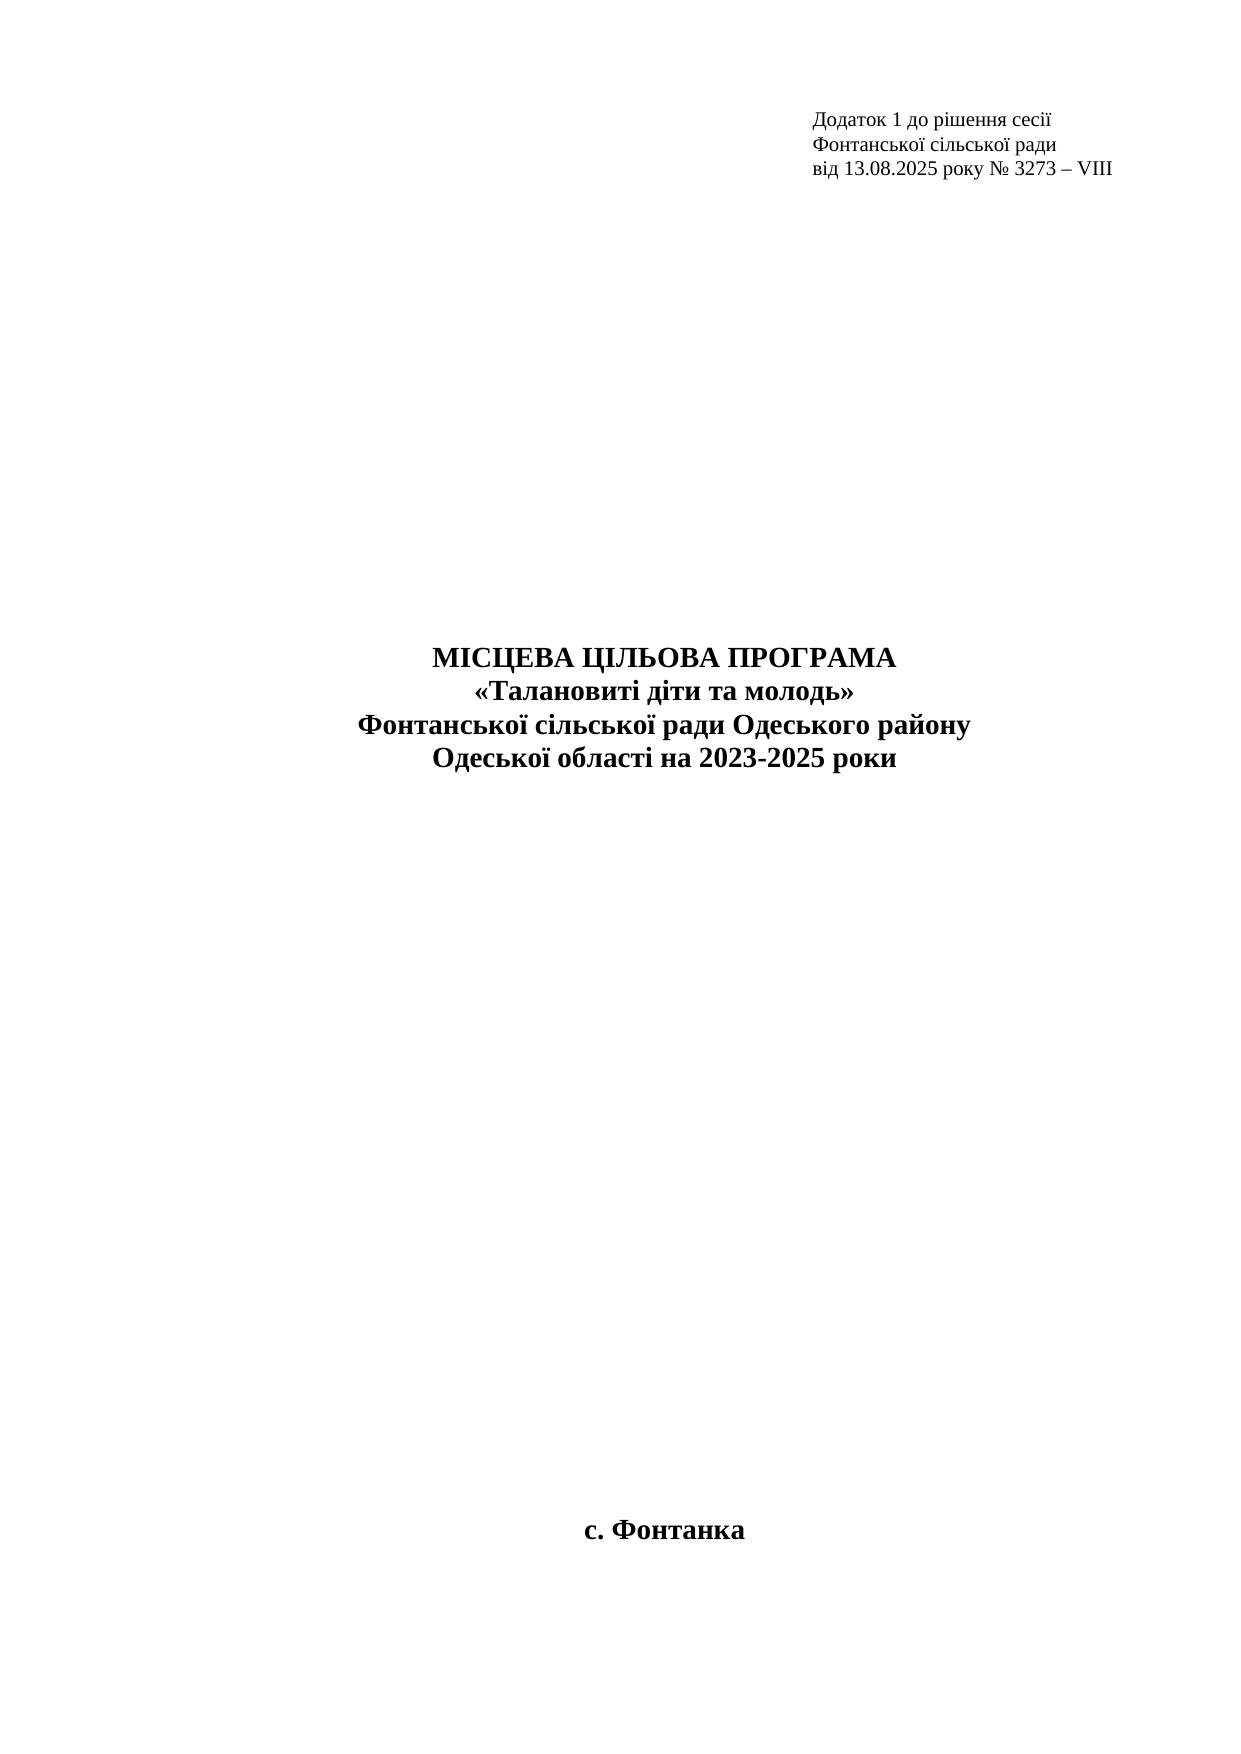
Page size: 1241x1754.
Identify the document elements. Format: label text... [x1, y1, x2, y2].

text Одеської області на 2023-2025 роки [177, 740, 1152, 774]
text с. Фонтанка [177, 1512, 1152, 1545]
text «Талановиті діти та молодь» [177, 673, 1152, 707]
text від 13.08.2025 року № 3273 – VІІІ [812, 156, 1152, 179]
text Фонтанської сільської ради Одеського району [177, 707, 1152, 740]
text Додаток 1 до рішення сесії [812, 107, 1152, 131]
text Фонтанської сільської ради [812, 131, 1152, 156]
text МІСЦЕВА ЦІЛЬОВА ПРОГРАМА [177, 640, 1152, 673]
